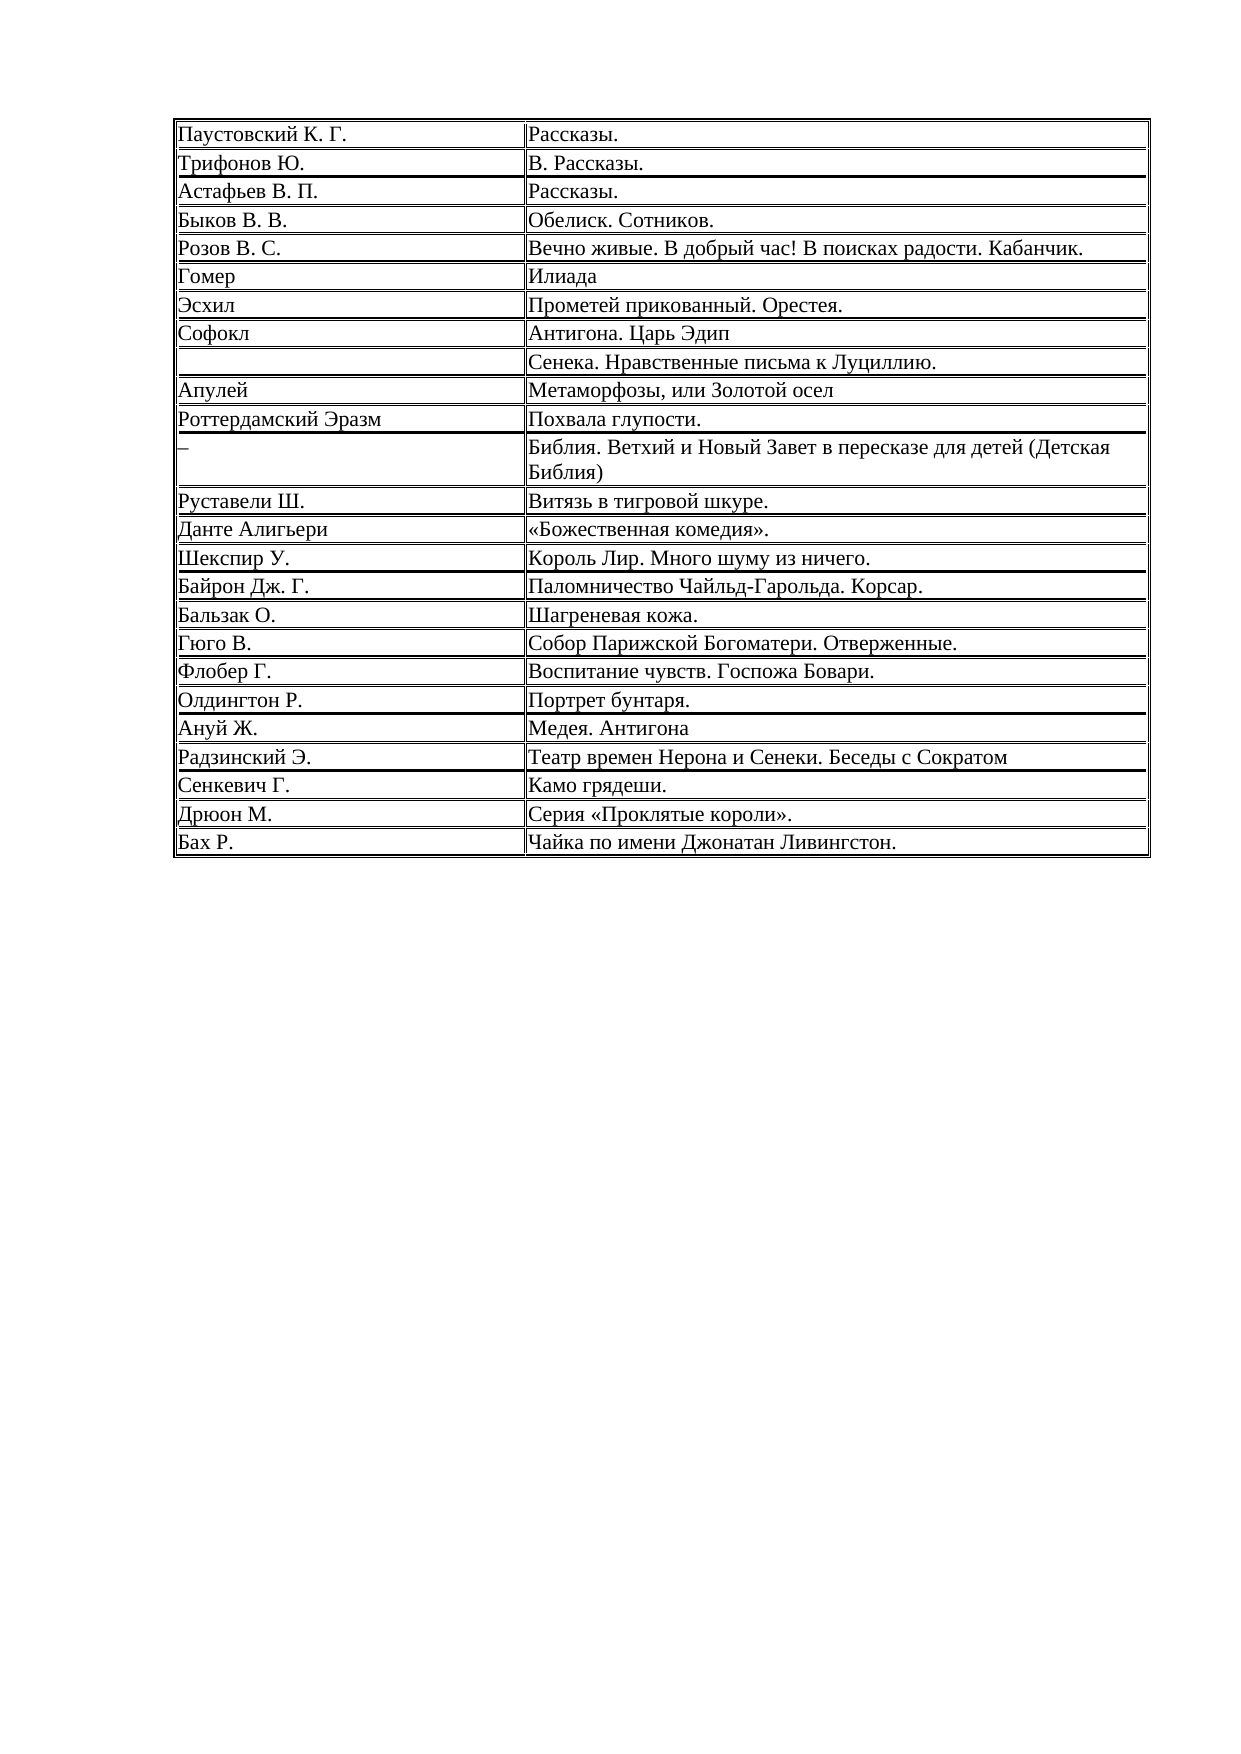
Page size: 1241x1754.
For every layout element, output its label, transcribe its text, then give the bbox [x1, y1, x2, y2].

table_cell Паустовский К. Г. [177, 122, 526, 147]
table_cell Радзинский Э. [175, 741, 526, 769]
table_cell Воспитание чувств. Госпожа Бовари. [527, 655, 1148, 684]
table_cell Данте Алигьери [177, 513, 524, 541]
table_cell Медея. Антигона [527, 712, 1148, 741]
table_cell Серия «Проклятые короли». [527, 798, 1148, 826]
table_cell Астафьев В. П. [177, 175, 524, 203]
table_cell Руставели Ш. [177, 485, 524, 513]
table_cell Театр времен Нерона и Сенеки. Беседы с Сократом [526, 741, 1149, 769]
table_cell Илиада [527, 260, 1148, 289]
table_cell Обелиск. Сотников. [527, 204, 1148, 232]
table_cell Бальзак О. [177, 598, 524, 627]
table_cell Чайка по имени Джонатан Ливингстон. [526, 826, 1149, 854]
table_cell Гюго В. [175, 627, 526, 655]
table_cell Витязь в тигровой шкуре. [527, 485, 1148, 513]
table_cell Портрет бунтаря. [526, 684, 1149, 712]
table_cell Камо грядеши. [527, 769, 1148, 797]
table_cell Рассказы. [526, 122, 1148, 147]
table_cell [175, 346, 526, 374]
table_cell Библия. Ветхий и Новый Завет в пересказе для детей (Детская Библия) [527, 431, 1148, 484]
table_cell Сенека. Нравственные письма к Луциллию. [526, 346, 1149, 374]
table_cell Софокл [177, 317, 524, 346]
table_cell Шекспир У. [177, 541, 524, 570]
table_cell Байрон Дж. Г. [177, 570, 524, 598]
table_cell Розов В. С. [175, 232, 526, 260]
table_cell Король Лир. Много шуму из ничего. [527, 541, 1148, 570]
table_cell Ануй Ж. [177, 712, 524, 741]
table_cell Паломничество Чайльд-Гарольда. Корсар. [527, 570, 1148, 598]
table_cell Метаморфозы, или Золотой осел [527, 374, 1148, 402]
table_cell Трифонов Ю. [175, 147, 526, 175]
table_cell Прометей прикованный. Орестея. [526, 289, 1149, 317]
table_cell Рассказы. [527, 175, 1148, 203]
table_cell – [177, 431, 524, 484]
table_cell Вечно живые. В добрый час! В поисках радости. Кабанчик. [526, 232, 1149, 260]
table_cell Дрюон М. [177, 798, 524, 826]
table_cell Гомер [177, 260, 524, 289]
table_cell Апулей [177, 374, 524, 402]
table_cell Собор Парижской Богоматери. Отверженные. [526, 627, 1149, 655]
table_cell Быков В. В. [177, 204, 524, 232]
table_cell Сенкевич Г. [177, 769, 524, 797]
table_cell Похвала глупости. [527, 403, 1148, 431]
table_cell Шагреневая кожа. [527, 598, 1148, 627]
table_cell Эсхил [175, 289, 526, 317]
table_cell «Божественная комедия». [527, 513, 1148, 541]
table_cell Бах Р. [175, 826, 526, 854]
table_cell Олдингтон Р. [175, 684, 526, 712]
table_cell В. Рассказы. [526, 147, 1149, 175]
table_cell Антигона. Царь Эдип [527, 317, 1148, 346]
table_cell Флобер Г. [177, 655, 524, 684]
table_cell Роттердамский Эразм [177, 403, 524, 431]
